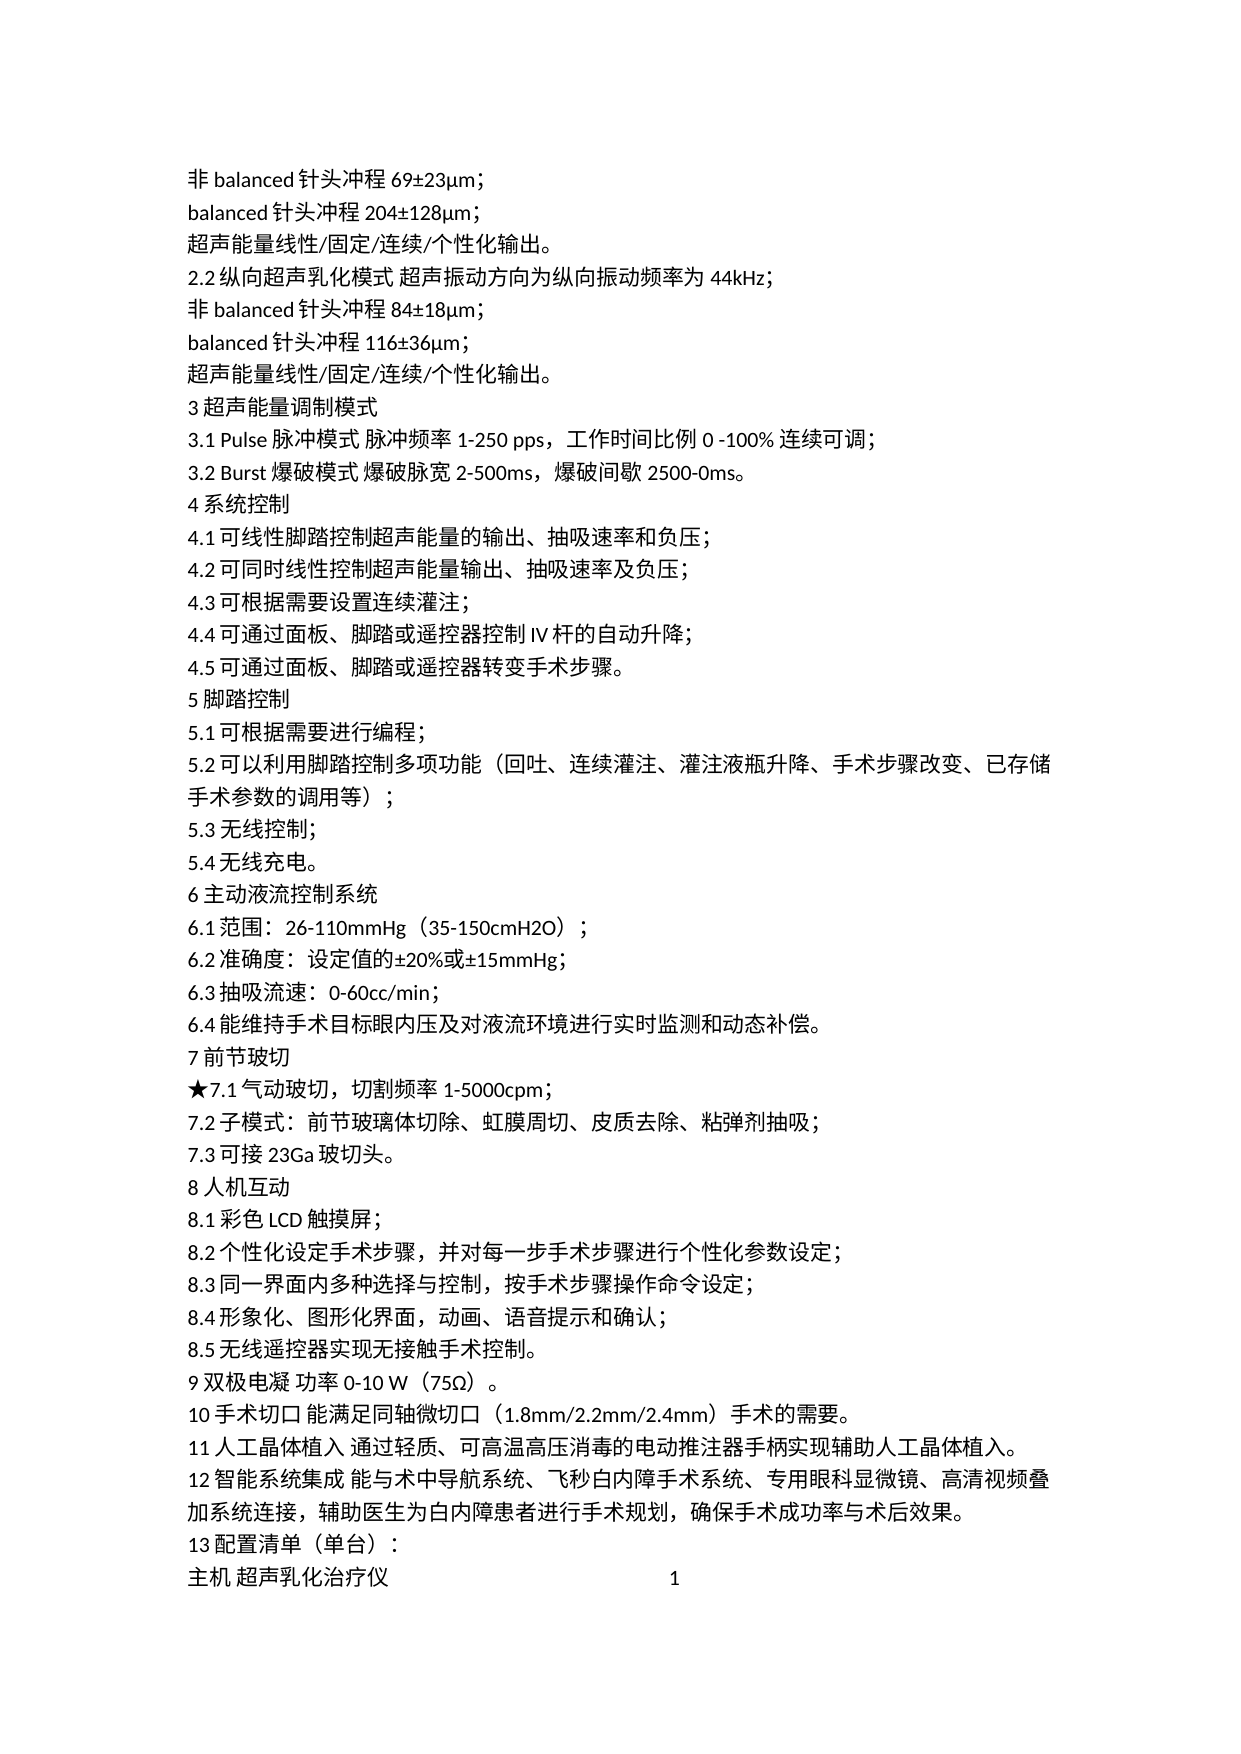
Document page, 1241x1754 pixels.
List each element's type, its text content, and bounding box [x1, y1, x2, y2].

text 3.1 Pulse 脉冲模式 脉冲频率1-250 pps，工作时间比例 0 -100% 连续可调； [187, 422, 1053, 454]
text 10手术切口 能满足同轴微切口（1.8mm/2.2mm/2.4mm）手术的需要。 [187, 1397, 1053, 1429]
text 5脚踏控制 [187, 682, 1053, 714]
text 6.3抽吸流速：0-60cc/min； [187, 974, 1053, 1007]
text 3.2 Burst 爆破模式 爆破脉宽2-500ms，爆破间歇 2500-0ms。 [187, 454, 1053, 487]
text 4.3可根据需要设置连续灌注； [187, 584, 1053, 617]
text 6.1范围：26-110mmHg（35-150cmH2O）； [187, 909, 1053, 942]
text 4.4可通过面板、脚踏或遥控器控制IV杆的自动升降； [187, 617, 1053, 649]
text 2.2纵向超声乳化模式 超声振动方向为纵向振动频率为44kHz； [187, 259, 1053, 292]
text 7.3可接23Ga玻切头。 [187, 1137, 1053, 1169]
text 9双极电凝 功率0-10 W（75Ω）。 [187, 1364, 1053, 1397]
text 4.1可线性脚踏控制超声能量的输出、抽吸速率和负压； [187, 519, 1053, 552]
text 11人工晶体植入 通过轻质、可高温高压消毒的电动推注器手柄实现辅助人工晶体植入。 [187, 1429, 1053, 1462]
text 8.1 彩色LCD触摸屏； [187, 1202, 1053, 1234]
text 非balanced针头冲程84±18µm； [187, 292, 1053, 324]
text 超声能量线性/固定/连续/个性化输出。 [187, 227, 1053, 259]
text 7.2子模式：前节玻璃体切除、虹膜周切、皮质去除、粘弹剂抽吸； [187, 1104, 1053, 1137]
text 8.2个性化设定手术步骤，并对每一步手术步骤进行个性化参数设定； [187, 1234, 1053, 1267]
text 5.3 无线控制； [187, 812, 1053, 844]
text 13配置清单（单台）： [187, 1527, 1053, 1559]
text 超声能量线性/固定/连续/个性化输出。 [187, 357, 1053, 389]
text balanced针头冲程204±128µm； [187, 194, 1053, 227]
text 4.5可通过面板、脚踏或遥控器转变手术步骤。 [187, 649, 1053, 682]
text 4.2可同时线性控制超声能量输出、抽吸速率及负压； [187, 552, 1053, 584]
text 8人机互动 [187, 1169, 1053, 1202]
text 8.4形象化、图形化界面，动画、语音提示和确认； [187, 1299, 1053, 1332]
text 8.5无线遥控器实现无接触手术控制。 [187, 1332, 1053, 1364]
text 主机 超声乳化治疗仪 1 [187, 1559, 1053, 1592]
text 5.1可根据需要进行编程； [187, 714, 1053, 747]
text 6主动液流控制系统 [187, 877, 1053, 909]
text 4系统控制 [187, 487, 1053, 519]
text 8.3同一界面内多种选择与控制，按手术步骤操作命令设定； [187, 1267, 1053, 1299]
text 3超声能量调制模式 [187, 389, 1053, 422]
text balanced针头冲程116±36µm； [187, 324, 1053, 357]
text 6.4能维持手术目标眼内压及对液流环境进行实时监测和动态补偿。 [187, 1007, 1053, 1039]
text 12智能系统集成 能与术中导航系统、飞秒白内障手术系统、专用眼科显微镜、高清视频叠加系统连接，辅助医生为白内障患者进行手术规划，确保手术成功率与术后效果。 [187, 1462, 1053, 1527]
text 非balanced针头冲程69±23µm； [187, 162, 1053, 194]
text 6.2准确度：设定值的±20%或±15mmHg； [187, 942, 1053, 974]
text 7前节玻切 [187, 1039, 1053, 1072]
text 5.2可以利用脚踏控制多项功能（回吐、连续灌注、灌注液瓶升降、手术步骤改变、已存储手术参数的调用等）； [187, 747, 1053, 812]
text ★7.1气动玻切，切割频率1-5000cpm； [187, 1072, 1053, 1104]
text 5.4无线充电。 [187, 844, 1053, 877]
